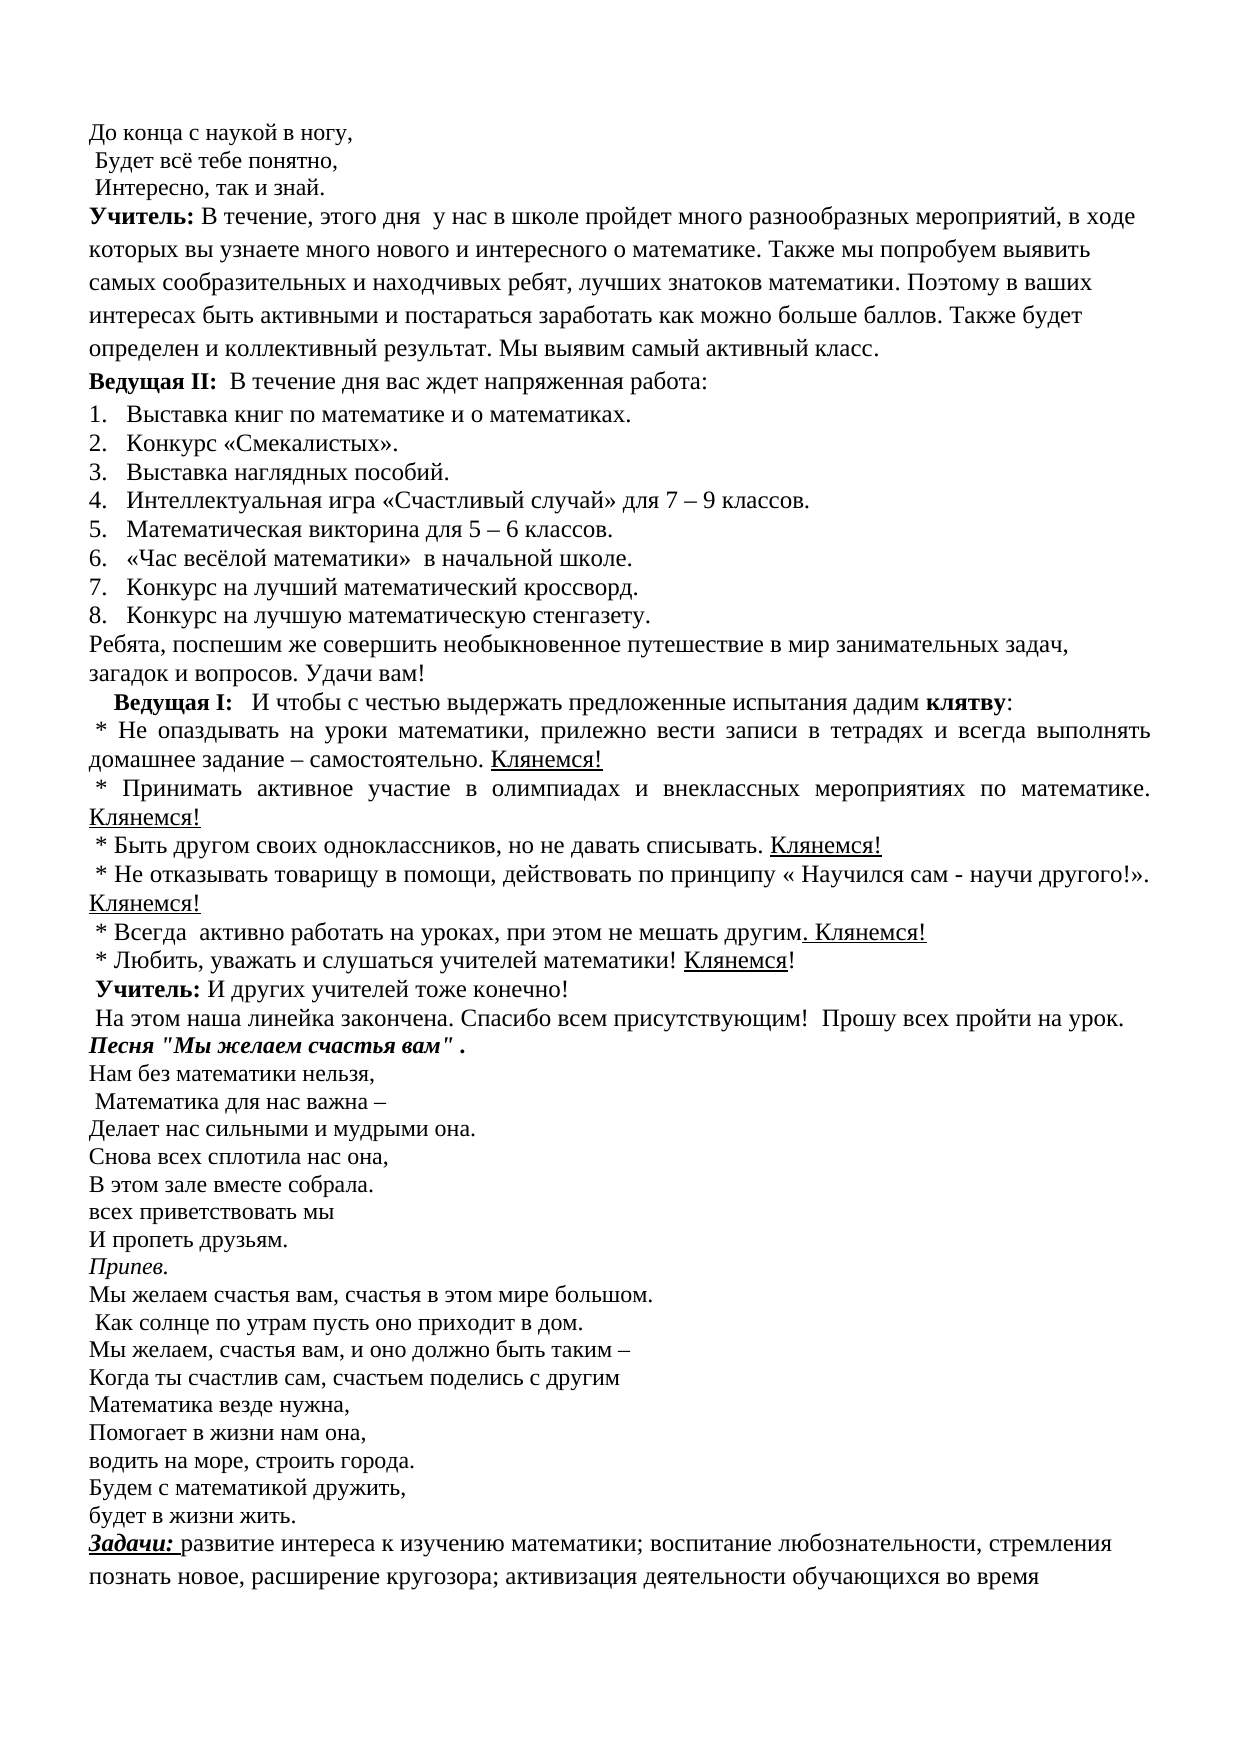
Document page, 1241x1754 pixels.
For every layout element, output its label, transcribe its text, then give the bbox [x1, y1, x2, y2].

text всех приветствовать мы [89, 1197, 1152, 1225]
text На этом наша линейка закончена. Спасибо всем присутствующим! Прошу всех пройти на урок. [89, 1003, 1152, 1032]
text Ребята, поспешим же совершить необыкновенное путешествие в мир занимательных задач, загадок и вопросов. Удачи вам! [89, 629, 1152, 687]
list Конкурс «Смекалистых». [89, 428, 1152, 457]
text До конца с наукой в ногу, [89, 118, 1152, 146]
text Снова всех сплотила нас она, [89, 1142, 1152, 1169]
text * Быть другом своих одноклассников, но не давать списывать. Клянемся! [89, 830, 1152, 859]
text Математика для нас важна – [89, 1087, 1152, 1114]
text И пропеть друзьям. [89, 1225, 1152, 1252]
text Песня "Мы желаем счастья вам" . [89, 1032, 1152, 1059]
text Нам без математики нельзя, [89, 1059, 1152, 1087]
list «Час весёлой математики» в начальной школе. [89, 543, 1152, 572]
text будет в жизни жить. [89, 1501, 1152, 1528]
text Будем с математикой дружить, [89, 1473, 1152, 1501]
text Интересно, так и знай. [89, 173, 1152, 201]
text * Всегда активно работать на уроках, при этом не мешать другим. Клянемся! [89, 917, 1152, 945]
list Выставка книг по математике и о математиках. [89, 399, 1152, 428]
text * Не отказывать товарищу в помощи, действовать по принципу « Научился сам - научи другого!». Клянемся! [89, 859, 1152, 917]
text Ведущая I: И чтобы с честью выдержать предложенные испытания дадим клятву: [89, 687, 1152, 715]
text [89, 1528, 1152, 1590]
list Конкурс на лучший математический кроссворд. [89, 572, 1152, 600]
text Припев. [89, 1252, 1152, 1280]
text Учитель: В течение, этого дня у нас в школе пройдет много разнообразных мероприятий, в ходе которых вы узнаете много нового и интересного о математике. Также мы попробуем выявить самых сообразительных и находчивых ребят, лучших знатоков математики. Поэтому в ваших интересах быть активными и постараться заработать как можно больше баллов. Также будет определен и коллективный результат. Мы выявим самый активный класс. [89, 201, 1152, 362]
text * Любить, уважать и слушаться учителей математики! Клянемся! [89, 945, 1152, 974]
text Помогает в жизни нам она, [89, 1418, 1152, 1446]
text Когда ты счастлив сам, счастьем поделись с другим [89, 1363, 1152, 1390]
text Мы желаем, счастья вам, и оно должно быть таким – [89, 1335, 1152, 1363]
list Интеллектуальная игра «Счастливый случай» для 7 – 9 классов. [89, 485, 1152, 514]
text Как солнце по утрам пусть оно приходит в дом. [89, 1308, 1152, 1335]
text водить на море, строить города. [89, 1446, 1152, 1473]
text * Не опаздывать на уроки математики, прилежно вести записи в тетрадях и всегда выполнять домашнее задание – самостоятельно. Клянемся! [89, 715, 1152, 773]
list Конкурс на лучшую математическую стенгазету. [89, 600, 1152, 629]
list Выставка наглядных пособий. [89, 457, 1152, 485]
text Делает нас сильными и мудрыми она. [89, 1114, 1152, 1142]
text * Принимать активное участие в олимпиадах и внеклассных мероприятиях по математике. Клянемся! [89, 773, 1152, 830]
list Математическая викторина для 5 – 6 классов. [89, 514, 1152, 543]
text Математика везде нужна, [89, 1390, 1152, 1418]
text В этом зале вместе собрала. [89, 1169, 1152, 1197]
text Ведущая II: В течение дня вас ждет напряженная работа: [89, 366, 1152, 395]
text Учитель: И других учителей тоже конечно! [89, 974, 1152, 1003]
text Будет всё тебе понятно, [89, 146, 1152, 173]
text Мы желаем счастья вам, счастья в этом мире большом. [89, 1280, 1152, 1308]
